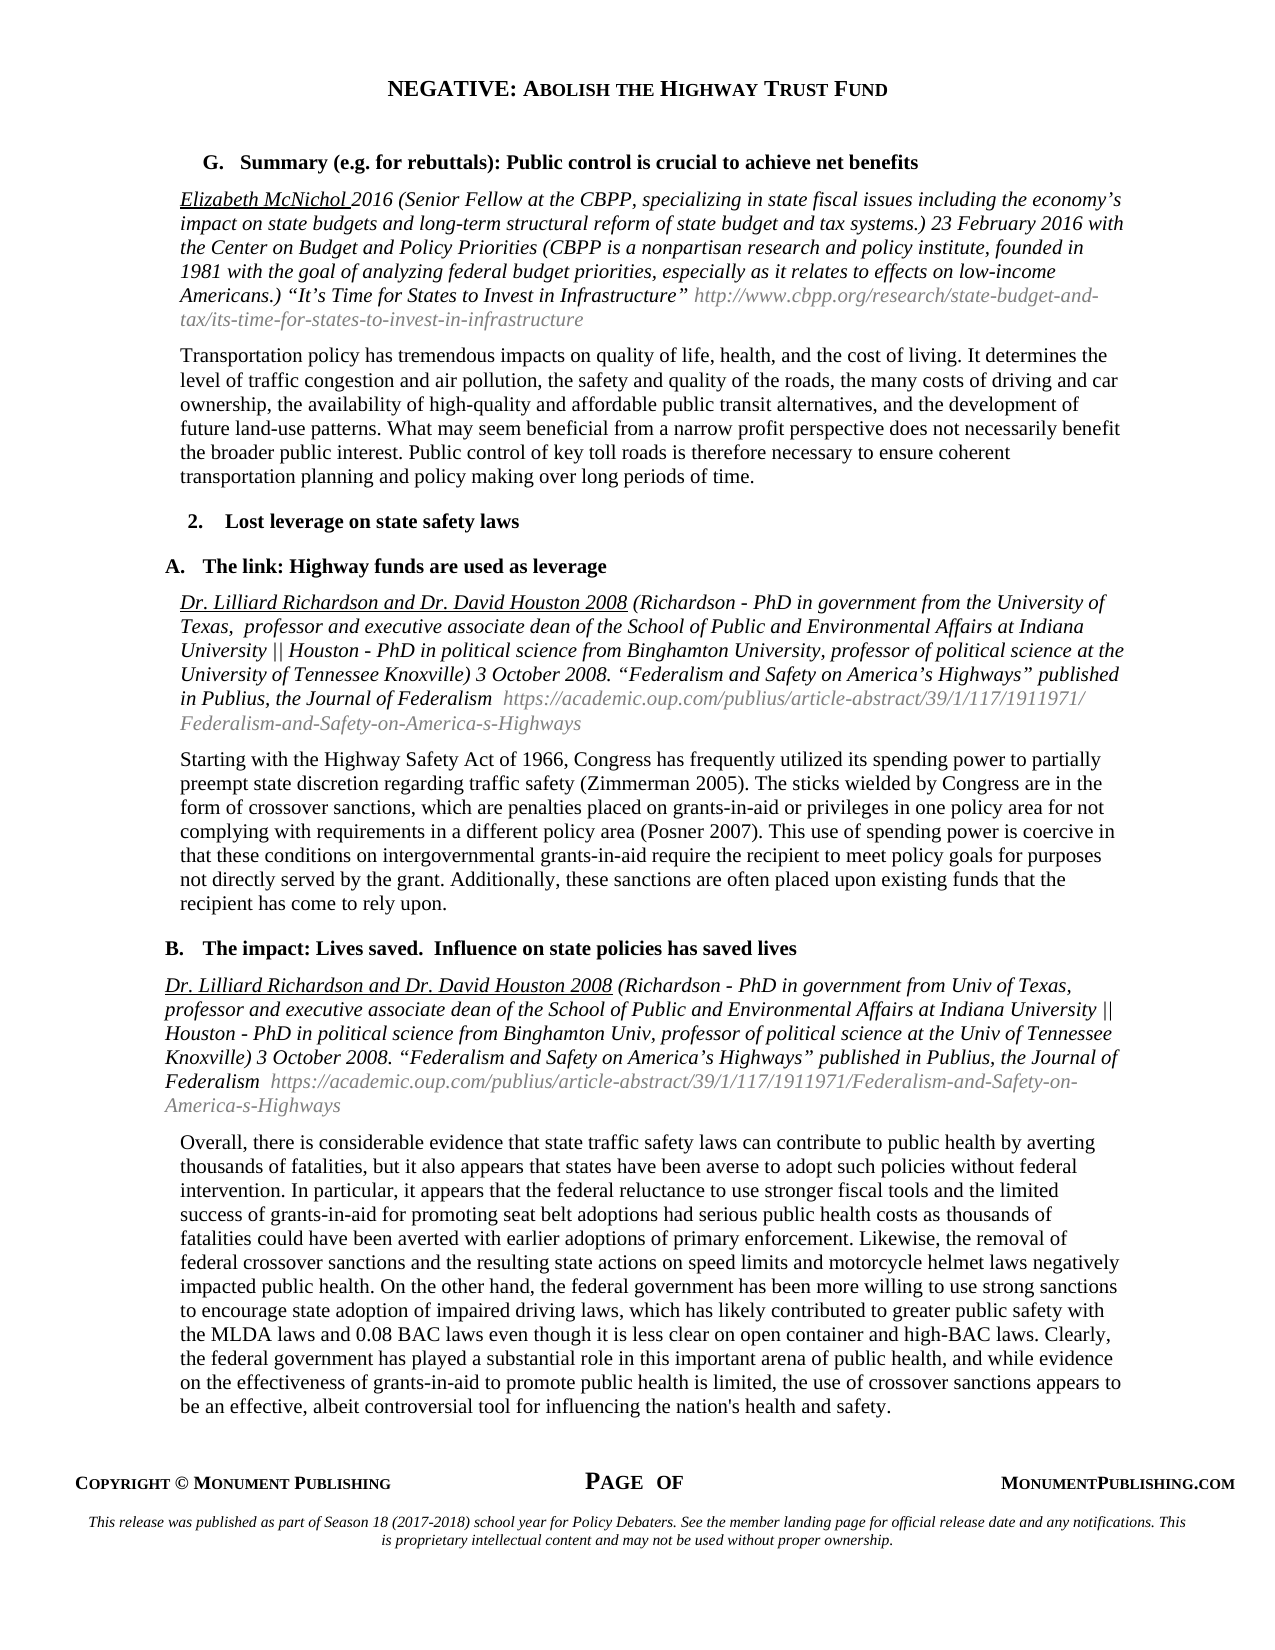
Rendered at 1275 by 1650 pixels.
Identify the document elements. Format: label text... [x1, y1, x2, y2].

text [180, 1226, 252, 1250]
list The impact: Lives saved. Influence on state policies has saved lives [165, 936, 1125, 960]
list The link: Highway funds are used as leverage [165, 553, 1125, 578]
list Lost leverage on state safety laws [187, 509, 1125, 533]
text Starting with the Highway Safety Act of 1966, Congress has frequently utilized its spending power to partially preempt state discretion regarding traffic safety (Zimmerman 2005). The sticks wielded by Congress are in the form of crossover sanctions, which are penalties placed on grants-in-aid or privileges in one policy area for not complying with requirements in a different policy area (Posner 2007). This use of spending power is coercive in that these conditions on intergovernmental grants-in-aid require the recipient to meet policy goals for purposes not directly served by the grant. Additionally, these sanctions are often placed upon existing funds that the recipient has come to rely upon. [180, 747, 1125, 915]
text Dr. Lilliard Richardson and Dr. David Houston 2008 (Richardson - PhD in government from the University of Texas, professor and executive associate dean of the School of Public and Environmental Affairs at Indiana University || Houston - PhD in political science from Binghamton University, professor of political science at the University of Tennessee Knoxville) 3 October 2008. “Federalism and Safety on America’s Highways” published in Publius, the Journal of Federalism https://academic.oup.com/publius/article-abstract/39/1/117/1911971/Federalism-and-Safety-on-America-s-Highways [180, 590, 1125, 734]
list Summary (e.g. for rebuttals): Public control is crucial to achieve net benefits [202, 150, 1125, 174]
text Transportation policy has tremendous impacts on quality of life, health, and the cost of living. It determines the level of traffic congestion and air pollution, the safety and quality of the roads, the many costs of driving and car ownership, the availability of high-quality and affordable public transit alternatives, and the development of future land-use patterns. What may seem beneficial from a narrow profit perspective does not necessarily benefit the broader public interest. Public control of key toll roads is therefore necessary to ensure coherent transportation planning and policy making over long periods of time. [180, 343, 1125, 488]
text Dr. Lilliard Richardson and Dr. David Houston 2008 (Richardson - PhD in government from Univ of Texas, professor and executive associate dean of the School of Public and Environmental Affairs at Indiana University || Houston - PhD in political science from Binghamton Univ, professor of political science at the Univ of Tennessee Knoxville) 3 October 2008. “Federalism and Safety on America’s Highways” published in Publius, the Journal of Federalism https://academic.oup.com/publius/article-abstract/39/1/117/1911971/Federalism-and-Safety-on-America-s-Highways [165, 973, 1125, 1117]
text Elizabeth McNichol 2016 (Senior Fellow at the CBPP, specializing in state fiscal issues including the economy’s impact on state budgets and long-term structural reform of state budget and tax systems.) 23 February 2016 with the Center on Budget and Policy Priorities (CBPP is a nonpartisan research and policy institute, founded in 1981 with the goal of analyzing federal budget priorities, especially as it relates to effects on low-income Americans.) “It’s Time for States to Invest in Infrastructure” http://www.cbpp.org/research/state-budget-and-tax/its-time-for-states-to-invest-in-infrastructure [180, 187, 1125, 331]
